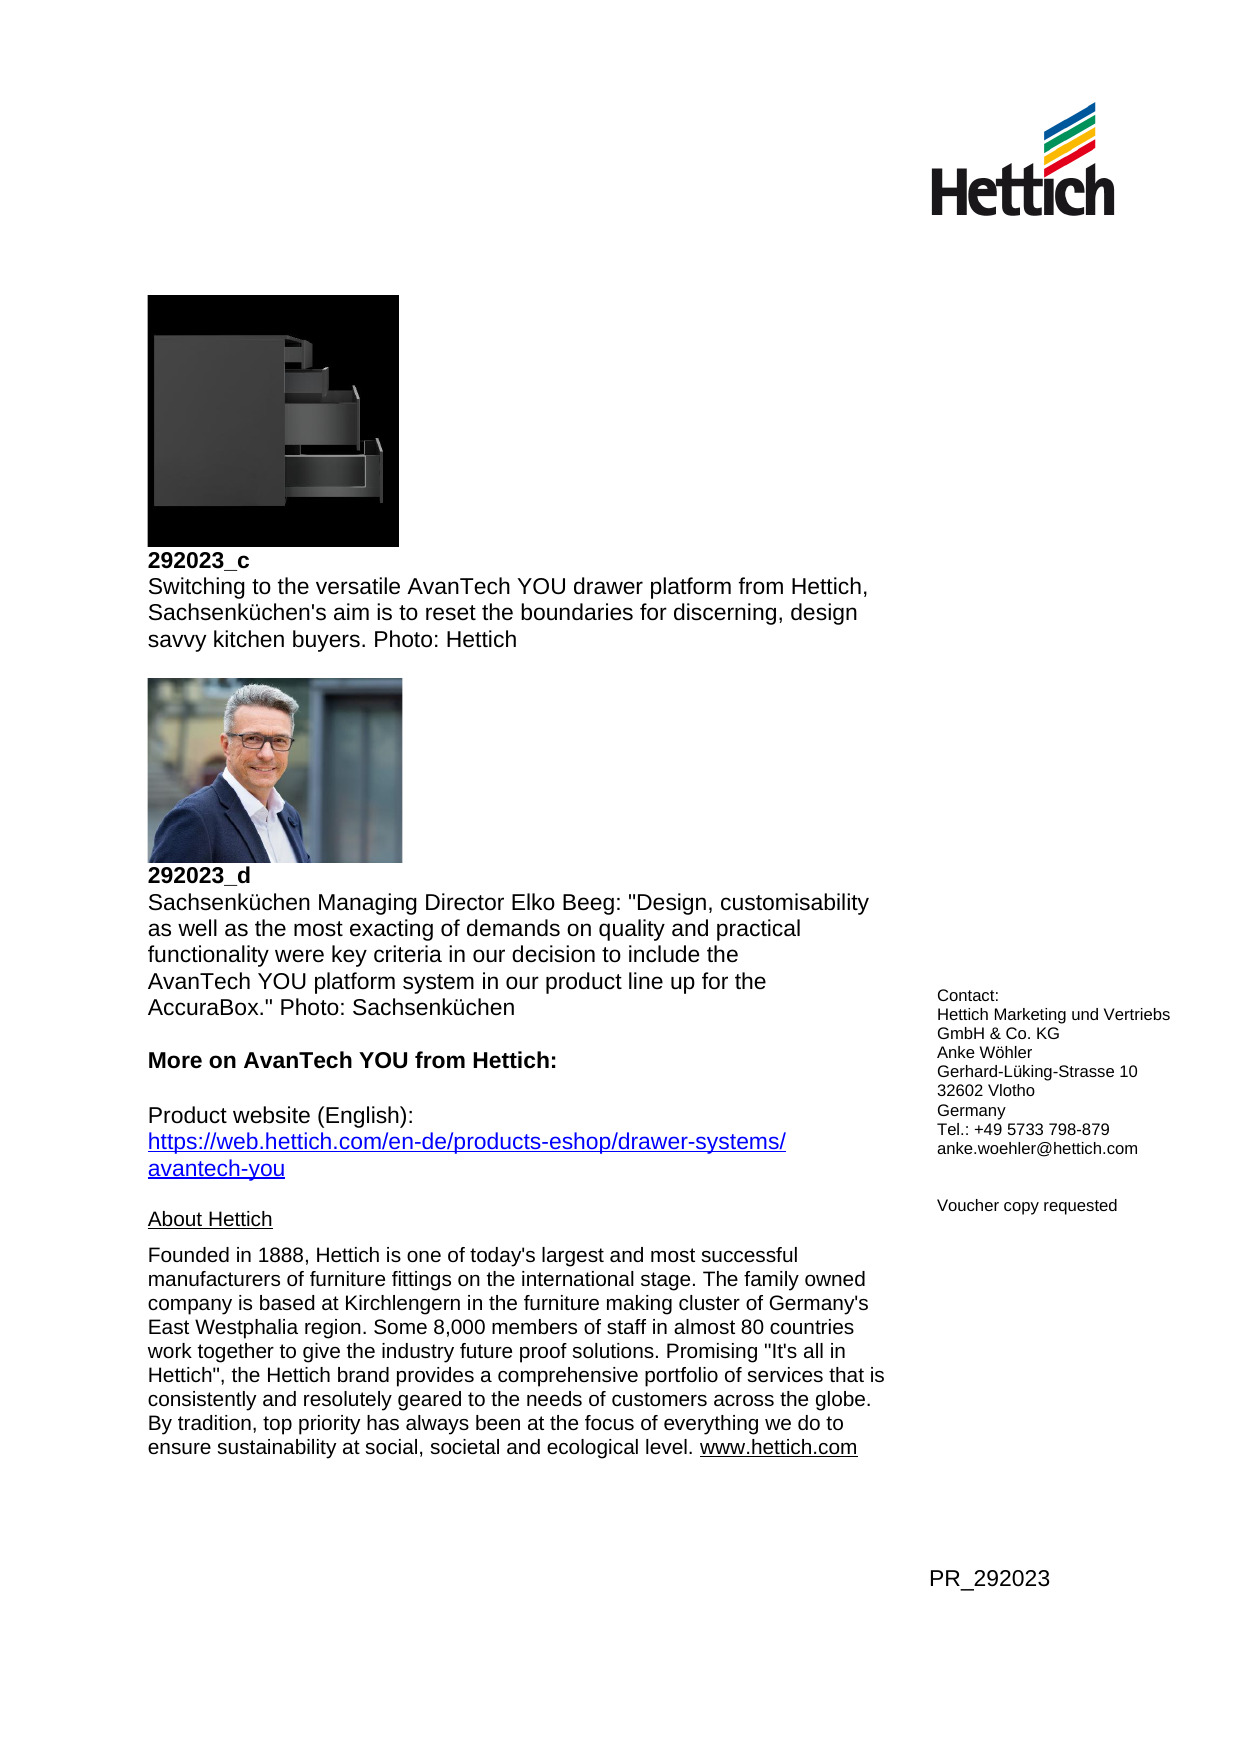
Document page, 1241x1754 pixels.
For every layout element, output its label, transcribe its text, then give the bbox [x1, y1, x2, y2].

picture [0, 21, 1239, 278]
picture [147, 678, 403, 863]
text Sachsenküchen Managing Director Elko Beeg: "Design, customisability as well as the most exacting of demands on quality and practical functionality were key criteria in our decision to include the AvanTech YOU platform system in our product line up for the AccuraBox." Photo: Sachsenküchen [148, 888, 886, 1020]
text More on AvanTech YOU from Hettich: [148, 1047, 886, 1102]
text https://web.hettich.com/en-de/products-eshop/drawer-systems/avantech-you [148, 1128, 886, 1181]
picture [147, 295, 399, 547]
text About Hettich [148, 1207, 886, 1231]
text 292023_d [148, 862, 886, 888]
text Switching to the versatile AvanTech YOU drawer platform from Hettich, Sachsenküchen's aim is to reset the boundaries for discerning, design savvy kitchen buyers. Photo: Hettich [148, 573, 886, 652]
text Founded in 1888, Hettich is one of today's largest and most successful manufacturers of furniture fittings on the international stage. The family owned company is based at Kirchlengern in the furniture making cluster of Germany's East Westphalia region. Some 8,000 members of staff in almost 80 countries work together to give the industry future proof solutions. Promising "It's all in Hettich", the Hettich brand provides a comprehensive portfolio of services that is consistently and resolutely geared to the needs of customers across the globe. By tradition, top priority has always been at the focus of everything we do to ensure sustainability at social, societal and ecological level. www.hettich.com [148, 1243, 886, 1459]
text 292023_c [148, 547, 886, 573]
text Product website (English): [148, 1102, 886, 1128]
